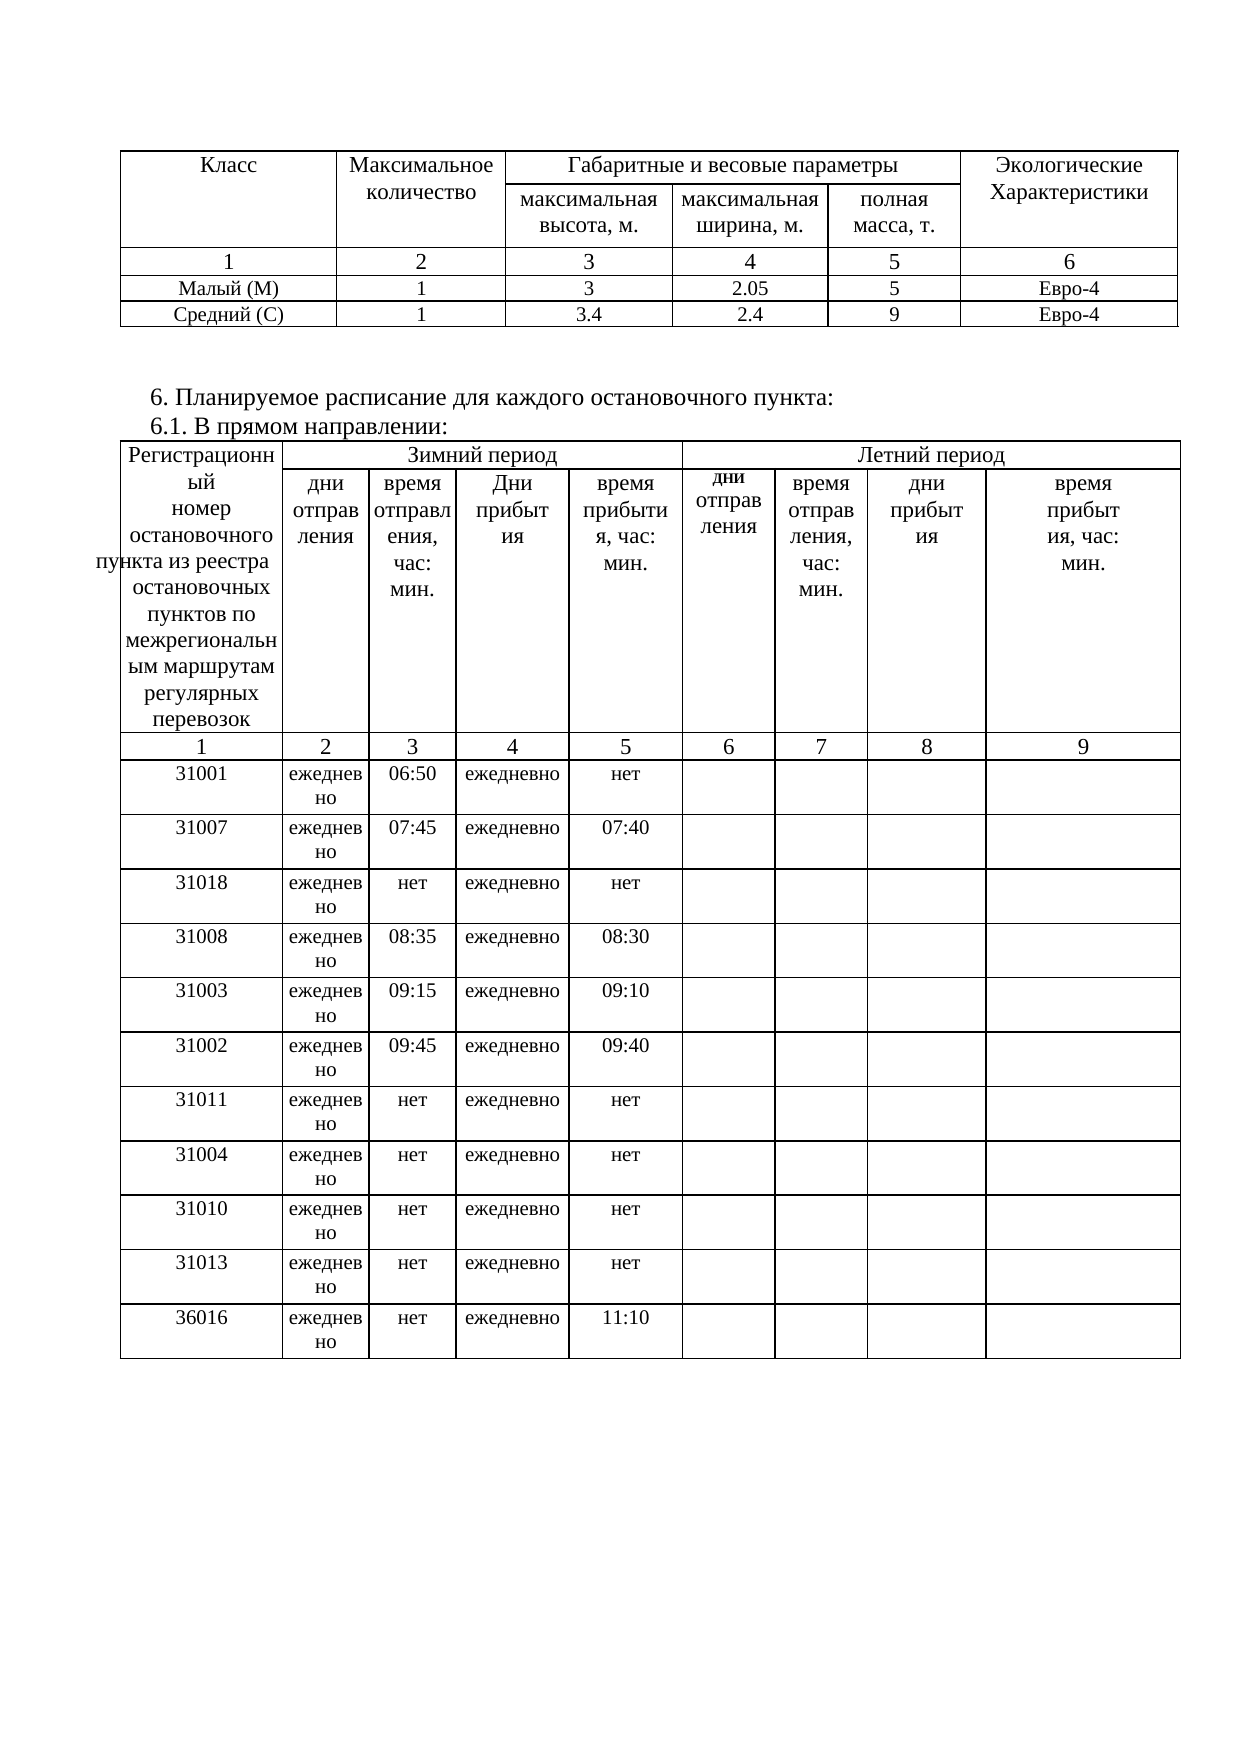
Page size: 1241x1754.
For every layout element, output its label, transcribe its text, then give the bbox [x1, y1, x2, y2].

table_header Максимальное количество [337, 152, 505, 247]
text 6.1. В прямом направлении: [150, 411, 1090, 440]
table_cell Малый (М) [121, 276, 336, 300]
table_cell Евро-4 [961, 302, 1177, 326]
table_cell [683, 761, 774, 814]
table_cell нет [570, 1087, 682, 1140]
table_cell ежедневно [283, 761, 368, 814]
table_cell [868, 978, 985, 1031]
table_cell 9 [987, 733, 1180, 759]
table_cell [776, 1196, 867, 1249]
table_cell 08:35 [370, 924, 455, 977]
table_cell ежедневно [457, 1142, 568, 1194]
table_cell 5 [829, 276, 960, 300]
table_cell [868, 1305, 985, 1357]
table_cell 09:40 [570, 1033, 682, 1086]
table_cell [776, 924, 867, 977]
table_cell [868, 1196, 985, 1249]
table_cell нет [570, 1250, 682, 1303]
table_cell 4 [673, 248, 827, 274]
table_cell 06:50 [370, 761, 455, 814]
table_cell [987, 870, 1180, 922]
table_cell ежедневно [457, 1305, 568, 1357]
table_header Регистрационный номер остановочного пункта из реестра остановочных пунктов по межрегиональным маршрутам регулярных перевозок [121, 442, 282, 731]
table_cell ежедневно [283, 924, 368, 977]
table_cell [868, 1250, 985, 1303]
table_cell ежедневно [457, 1087, 568, 1140]
table_cell ежедневно [283, 870, 368, 922]
table_cell [776, 870, 867, 922]
table_cell 2 [337, 248, 505, 274]
table_cell 31013 [121, 1250, 282, 1303]
table_cell [776, 1305, 867, 1357]
table_cell [683, 815, 774, 868]
table_cell 2.05 [673, 276, 827, 300]
table_cell 1 [121, 248, 336, 274]
table_header Класс [121, 152, 336, 247]
table_cell ежедневно [457, 1196, 568, 1249]
table_cell нет [370, 1196, 455, 1249]
table_cell [987, 978, 1180, 1031]
table_cell 4 [457, 733, 568, 759]
table_cell 31003 [121, 978, 282, 1031]
table_cell 09:10 [570, 978, 682, 1031]
table_cell 9 [829, 302, 960, 326]
table_cell 31001 [121, 761, 282, 814]
table_cell [683, 1250, 774, 1303]
table_cell [776, 1250, 867, 1303]
table_cell нет [570, 1196, 682, 1249]
table_cell ежедневно [457, 1033, 568, 1086]
table_cell [776, 1087, 867, 1140]
table_cell 3 [370, 733, 455, 759]
table_cell 2.4 [673, 302, 827, 326]
table_cell 2 [283, 733, 368, 759]
table_cell 1 [337, 302, 505, 326]
table_cell нет [370, 1087, 455, 1140]
table_cell 1 [121, 733, 282, 759]
table_cell время отправл ения, час: мин. [370, 470, 455, 731]
table_cell 08:30 [570, 924, 682, 977]
table_cell [683, 924, 774, 977]
table_cell [987, 761, 1180, 814]
table_header Габаритные и весовые параметры [506, 152, 960, 183]
table_cell ежедневно [283, 1250, 368, 1303]
table_cell [683, 1033, 774, 1086]
table_cell ежедневно [457, 761, 568, 814]
table_header Экологические Характеристики [961, 152, 1177, 247]
text 6. Планируемое расписание для каждого остановочного пункта: [150, 382, 1090, 411]
table_cell [683, 1142, 774, 1194]
table_cell 3 [506, 248, 672, 274]
table_cell 6 [961, 248, 1177, 274]
table_cell [987, 1196, 1180, 1249]
table_cell [683, 978, 774, 1031]
table_cell максимальная ширина, м. [673, 185, 827, 247]
table_cell [683, 1305, 774, 1357]
table_cell 07:45 [370, 815, 455, 868]
table_cell 07:40 [570, 815, 682, 868]
table_cell [868, 815, 985, 868]
table_cell ежедневно [283, 1087, 368, 1140]
table_cell [868, 870, 985, 922]
table_cell 31011 [121, 1087, 282, 1140]
table_header Летний период [683, 442, 1180, 468]
table_cell Евро-4 [961, 276, 1177, 300]
table_cell время отправ ления, час: мин. [776, 470, 867, 731]
table_cell ежедневно [283, 1196, 368, 1249]
table_cell [776, 1033, 867, 1086]
table_cell время прибыт ия, час: мин. [987, 470, 1180, 731]
table_cell ДНИ отправ ления [683, 470, 774, 731]
table_cell [987, 1087, 1180, 1140]
table_cell [987, 815, 1180, 868]
table_cell 09:45 [370, 1033, 455, 1086]
table_cell полная масса, т. [829, 185, 960, 247]
table_cell 11:10 [570, 1305, 682, 1357]
table_cell ежедневно [283, 815, 368, 868]
table_cell [868, 1087, 985, 1140]
table_cell Средний (С) [121, 302, 336, 326]
table_cell максимальная высота, м. [506, 185, 672, 247]
table_cell 5 [829, 248, 960, 274]
table_cell 31002 [121, 1033, 282, 1086]
table_cell нет [570, 1142, 682, 1194]
table_cell 31008 [121, 924, 282, 977]
table_cell ежедневно [457, 870, 568, 922]
table_cell 3.4 [506, 302, 672, 326]
table_cell [987, 1142, 1180, 1194]
table_cell [683, 1196, 774, 1249]
table_cell нет [570, 870, 682, 922]
table_cell [683, 870, 774, 922]
table_header Зимний период [283, 442, 682, 468]
table_cell 7 [776, 733, 867, 759]
table_cell дни прибыт ия [868, 470, 985, 731]
table_cell [683, 1087, 774, 1140]
table_cell ежедневно [283, 1033, 368, 1086]
table_cell [776, 1142, 867, 1194]
table_cell 5 [570, 733, 682, 759]
table_cell нет [370, 1305, 455, 1357]
table_cell дни отправ ления [283, 470, 368, 731]
table_cell 31010 [121, 1196, 282, 1249]
table_cell нет [370, 1250, 455, 1303]
table_cell 3 [506, 276, 672, 300]
table_cell 8 [868, 733, 985, 759]
table_cell ежедневно [283, 1305, 368, 1357]
table_cell ежедневно [457, 815, 568, 868]
table_cell 31018 [121, 870, 282, 922]
table_cell [868, 761, 985, 814]
table_cell нет [570, 761, 682, 814]
table_cell [776, 815, 867, 868]
table_cell [987, 924, 1180, 977]
table_cell 6 [683, 733, 774, 759]
table_cell 31004 [121, 1142, 282, 1194]
table_cell [776, 761, 867, 814]
table_cell 1 [337, 276, 505, 300]
table_cell [987, 1250, 1180, 1303]
table_cell ежедневно [457, 1250, 568, 1303]
table_cell 31007 [121, 815, 282, 868]
table_cell [868, 924, 985, 977]
table_cell [987, 1033, 1180, 1086]
table_cell нет [370, 1142, 455, 1194]
table_cell 36016 [121, 1305, 282, 1357]
table_cell нет [370, 870, 455, 922]
table_cell [868, 1033, 985, 1086]
table_cell ежедневно [283, 978, 368, 1031]
table_cell время прибыти я, час: мин. [570, 470, 682, 731]
table_cell ежедневно [457, 924, 568, 977]
table_cell [776, 978, 867, 1031]
table_cell [987, 1305, 1180, 1357]
table_cell ежедневно [283, 1142, 368, 1194]
table_cell [868, 1142, 985, 1194]
table_cell Дни прибыт ия [457, 470, 568, 731]
table_cell ежедневно [457, 978, 568, 1031]
table_cell 09:15 [370, 978, 455, 1031]
